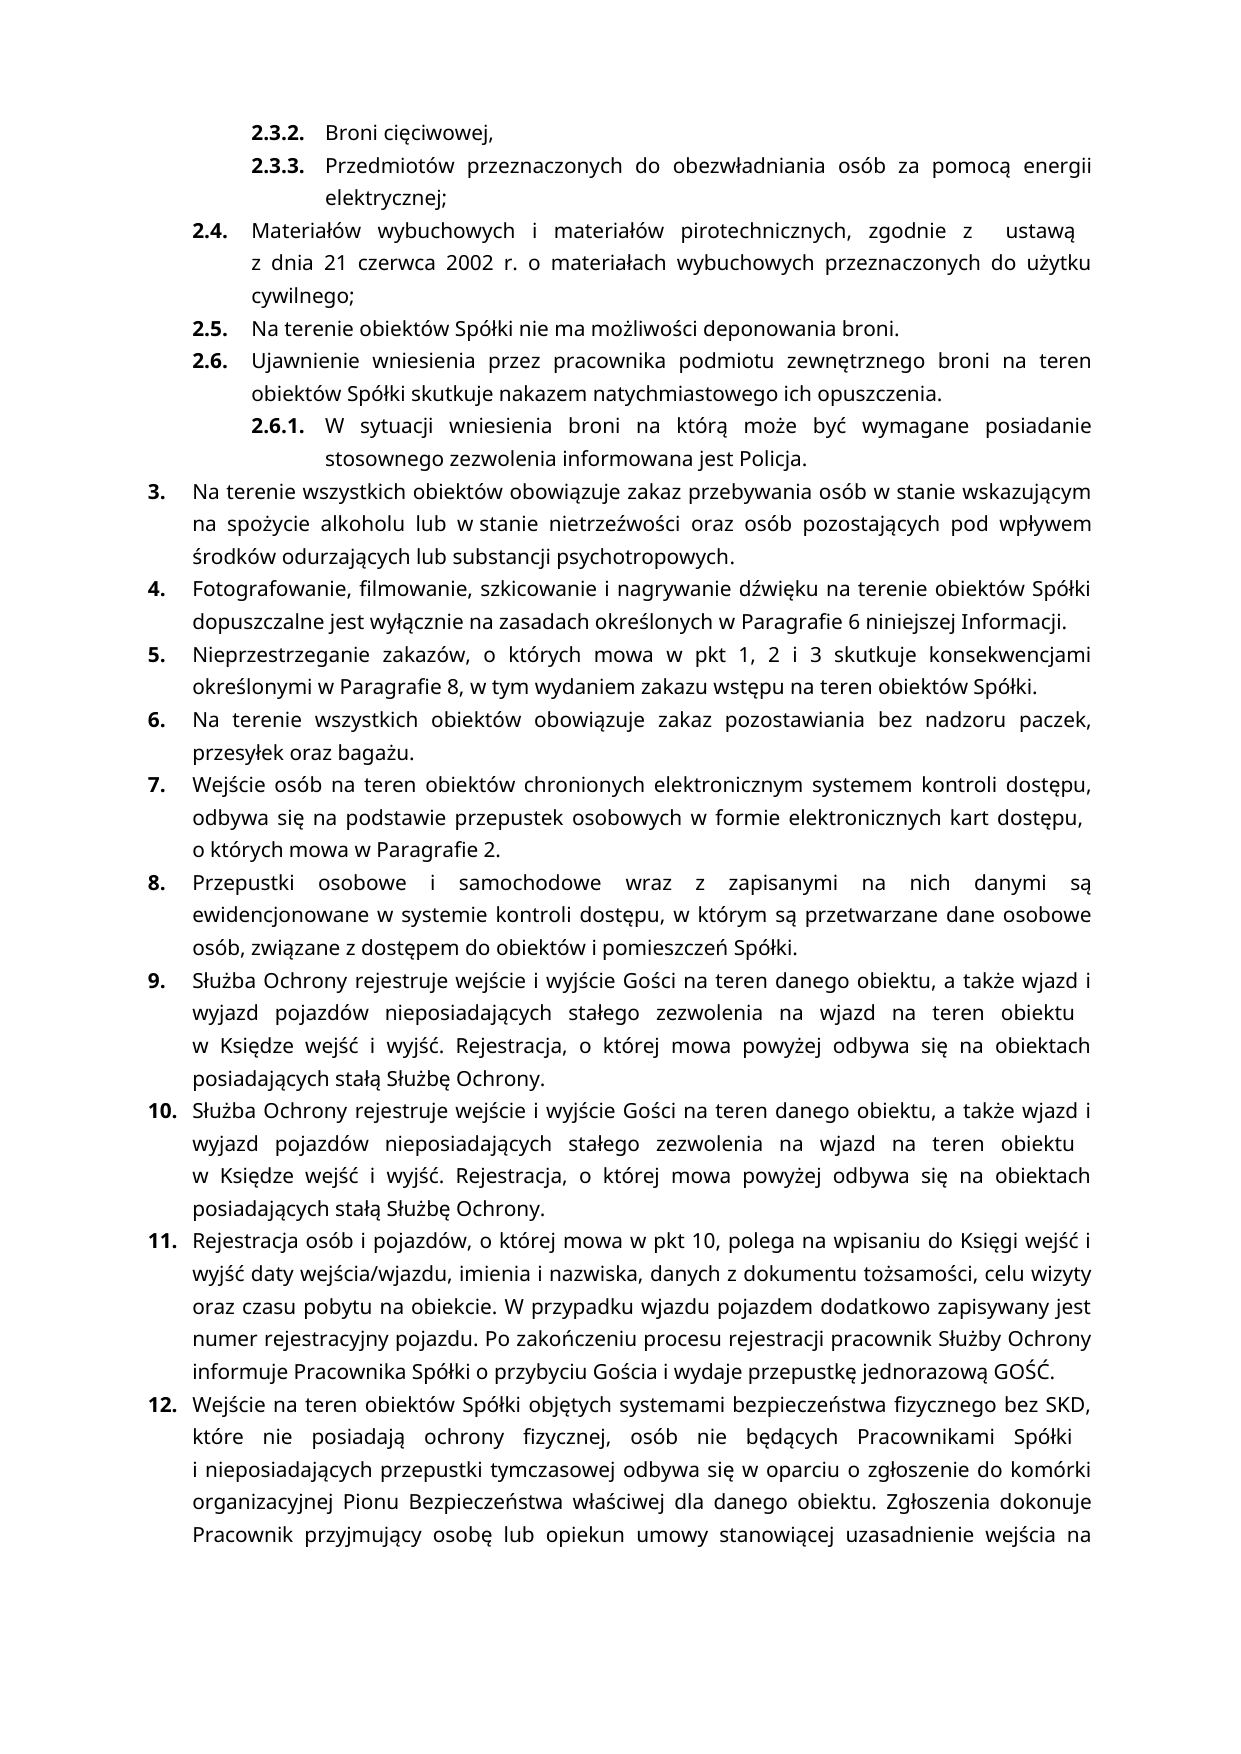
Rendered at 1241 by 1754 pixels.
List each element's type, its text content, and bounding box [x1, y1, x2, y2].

list Materiałów wybuchowych i materiałów pirotechnicznych, zgodnie z ustawą z dnia 21 czerwca 2002 r. o materiałach wybuchowych przeznaczonych do użytku cywilnego; [192, 216, 1092, 309]
list Wejście osób na teren obiektów chronionych elektronicznym systemem kontroli dostępu, odbywa się na podstawie przepustek osobowych w formie elektronicznych kart dostępu, o których mowa w Paragrafie 2. [148, 770, 1092, 864]
list Na terenie wszystkich obiektów obowiązuje zakaz przebywania osób w stanie wskazującym na spożycie alkoholu lub w stanie nietrzeźwości oraz osób pozostających pod wpływem środków odurzających lub substancji psychotropowych. [148, 477, 1092, 570]
list W sytuacji wniesienia broni na którą może być wymagane posiadanie stosownego zezwolenia informowana jest Policja. [251, 412, 1092, 473]
list Służba Ochrony rejestruje wejście i wyjście Gości na teren danego obiektu, a także wjazd i wyjazd pojazdów nieposiadających stałego zezwolenia na wjazd na teren obiektu w Księdze wejść i wyjść. Rejestracja, o której mowa powyżej odbywa się na obiektach posiadających stałą Służbę Ochrony. [148, 966, 1092, 1092]
list Rejestracja osób i pojazdów, o której mowa w pkt 10, polega na wpisaniu do Księgi wejść i wyjść daty wejścia/wjazdu, imienia i nazwiska, danych z dokumentu tożsamości, celu wizyty oraz czasu pobytu na obiekcie. W przypadku wjazdu pojazdem dodatkowo zapisywany jest numer rejestracyjny pojazdu. Po zakończeniu procesu rejestracji pracownik Służby Ochrony informuje Pracownika Spółki o przybyciu Gościa i wydaje przepustkę jednorazową GOŚĆ. [148, 1227, 1092, 1386]
list Fotografowanie, filmowanie, szkicowanie i nagrywanie dźwięku na terenie obiektów Spółki dopuszczalne jest wyłącznie na zasadach określonych w Paragrafie 6 niniejszej Informacji. [148, 574, 1092, 636]
list Nieprzestrzeganie zakazów, o których mowa w pkt 1, 2 i 3 skutkuje konsekwencjami określonymi w Paragrafie 8, w tym wydaniem zakazu wstępu na teren obiektów Spółki. [148, 640, 1092, 701]
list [148, 1390, 1092, 1548]
list Broni cięciwowej, [251, 118, 1092, 147]
list Przedmiotów przeznaczonych do obezwładniania osób za pomocą energii elektrycznej; [251, 151, 1092, 212]
list Na terenie wszystkich obiektów obowiązuje zakaz pozostawiania bez nadzoru paczek, przesyłek oraz bagażu. [148, 705, 1092, 766]
list Służba Ochrony rejestruje wejście i wyjście Gości na teren danego obiektu, a także wjazd i wyjazd pojazdów nieposiadających stałego zezwolenia na wjazd na teren obiektu w Księdze wejść i wyjść. Rejestracja, o której mowa powyżej odbywa się na obiektach posiadających stałą Służbę Ochrony. [148, 1096, 1092, 1222]
list Ujawnienie wniesienia przez pracownika podmiotu zewnętrznego broni na teren obiektów Spółki skutkuje nakazem natychmiastowego ich opuszczenia. [192, 346, 1092, 407]
list Przepustki osobowe i samochodowe wraz z zapisanymi na nich danymi są ewidencjonowane w systemie kontroli dostępu, w którym są przetwarzane dane osobowe osób, związane z dostępem do obiektów i pomieszczeń Spółki. [148, 868, 1092, 962]
list Na terenie obiektów Spółki nie ma możliwości deponowania broni. [192, 314, 1092, 342]
